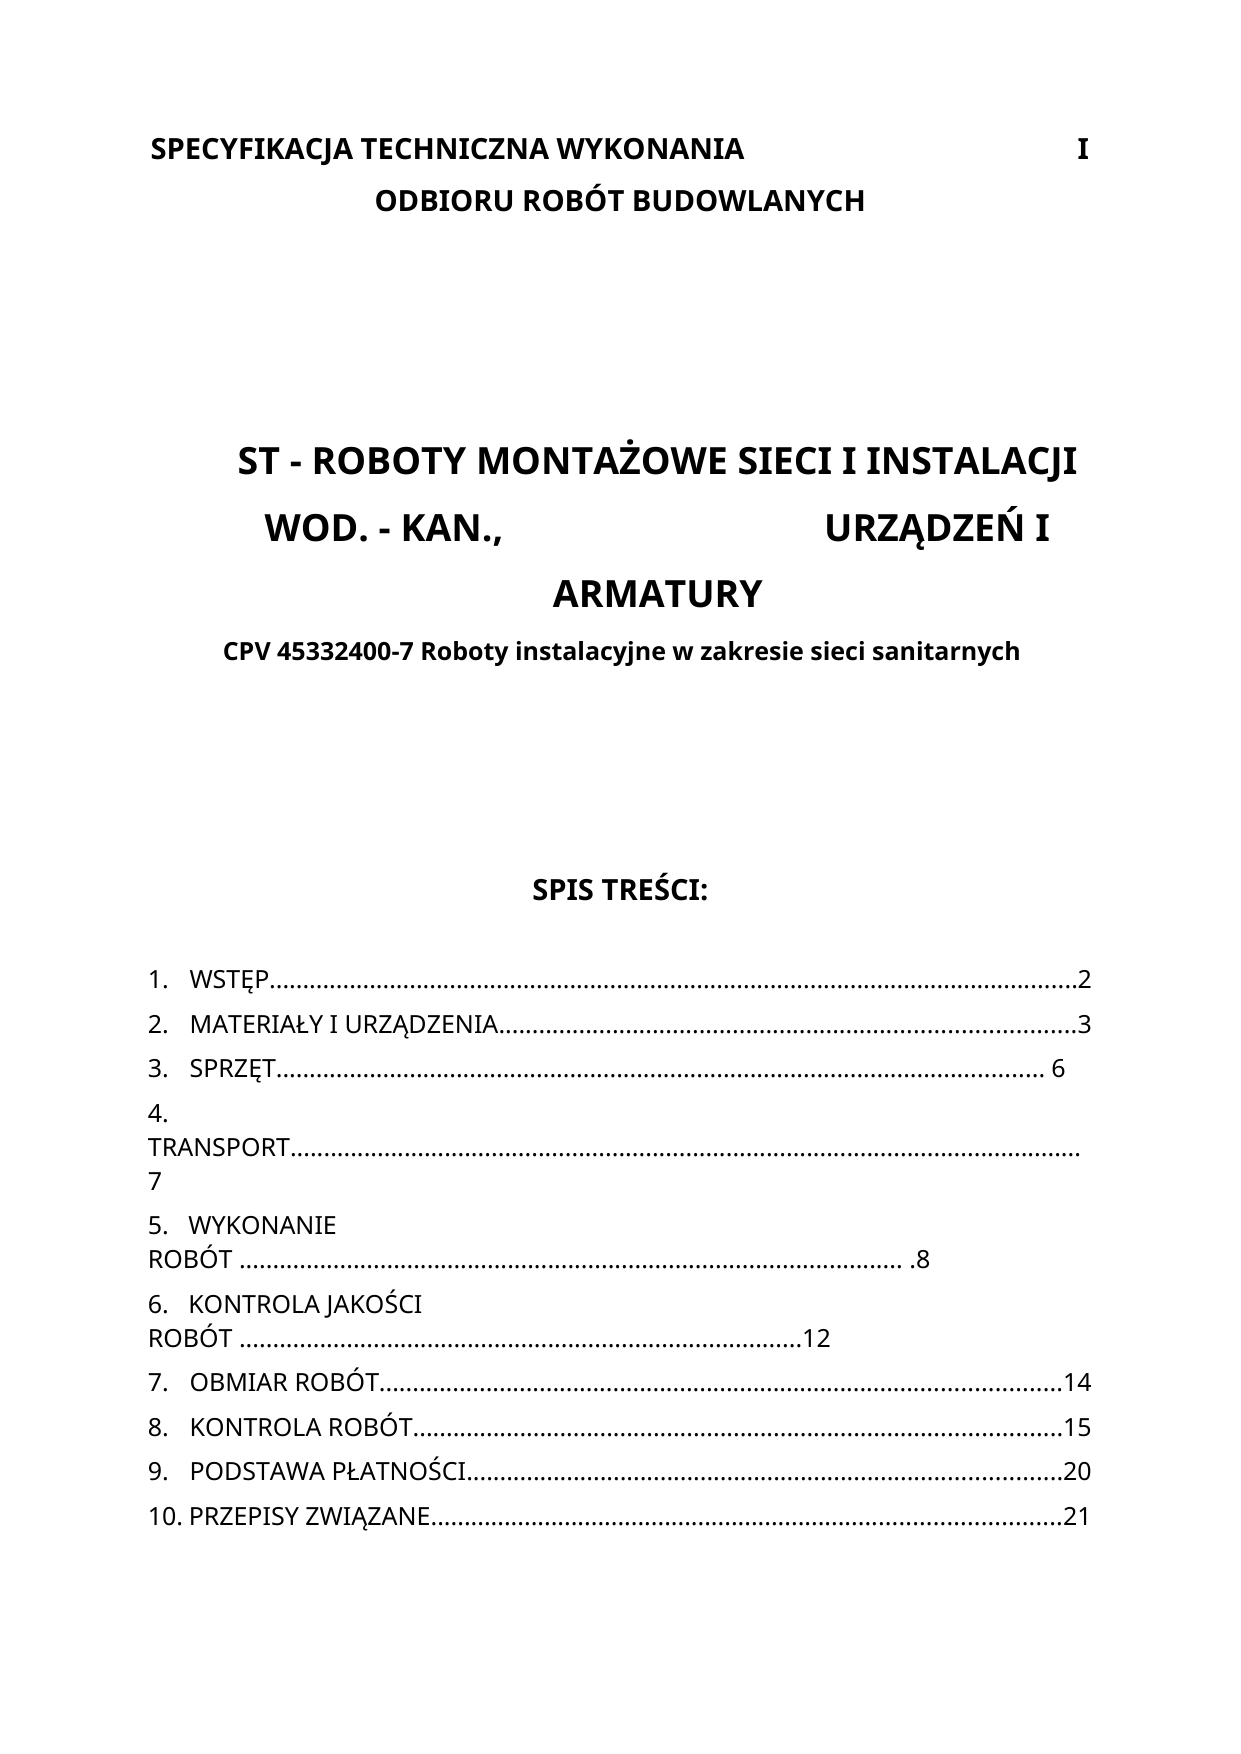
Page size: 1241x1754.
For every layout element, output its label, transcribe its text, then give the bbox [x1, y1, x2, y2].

text SPIS TREŚCI: [148, 870, 1093, 909]
text SPECYFIKACJA TECHNICZNA WYKONANIA I ODBIORU ROBÓT BUDOWLANYCH [148, 128, 1093, 219]
text 8. KONTROLA ROBÓT 15 [148, 1409, 1093, 1443]
list CPV 45332400-7 Roboty instalacyjne w zakresie sieci sanitarnych [223, 633, 1093, 668]
list ST - ROBOTY MONTAŻOWE SIECI I INSTALACJI WOD. - KAN., URZĄDZEŃ I ARMATURY [223, 434, 1093, 618]
text 7. OBMIAR ROBÓT 14 [148, 1365, 1093, 1399]
text 4. TRANSPORT......................................................................................................................7 [148, 1095, 1093, 1197]
text 1. WSTĘP 2 [148, 962, 1093, 996]
text 6. KONTROLA JAKOŚCI ROBÓT ....................................................................................12 [148, 1286, 1093, 1354]
text 9. PODSTAWA PŁATNOŚCI 20 [148, 1454, 1093, 1488]
text 3. SPRZĘT 6 [148, 1051, 1093, 1085]
text 5. WYKONANIE ROBÓT ................................................................................................... .8 [148, 1208, 1093, 1276]
text 10. PRZEPISY ZWIĄZANE 21 [148, 1498, 1093, 1532]
text 2. MATERIAŁY I URZĄDZENIA 3 [148, 1006, 1093, 1040]
